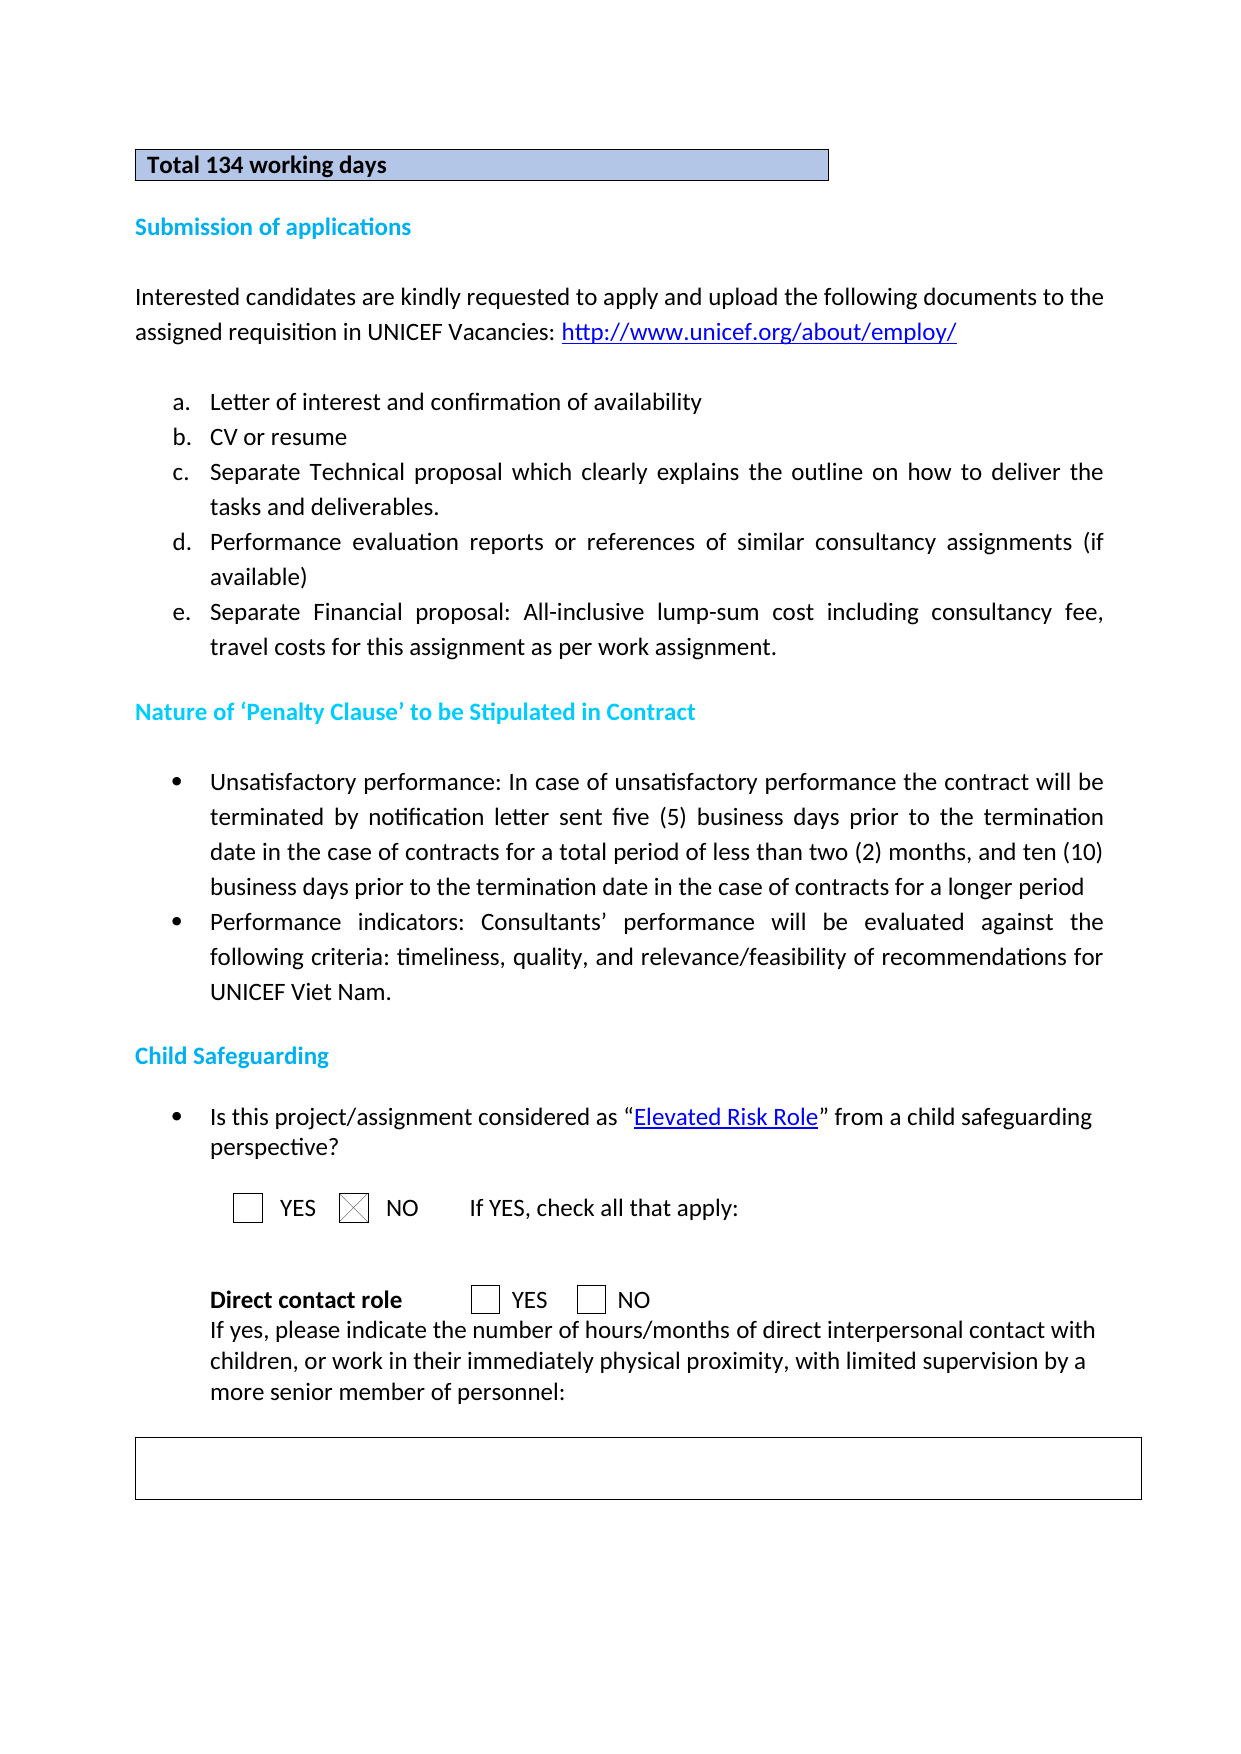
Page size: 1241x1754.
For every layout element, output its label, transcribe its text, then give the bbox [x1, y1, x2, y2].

list If yes, please indicate the number of hours/months of direct interpersonal contact with children, or work in their immediately physical proximity, with limited supervision by a more senior member of personnel: [210, 1314, 1105, 1406]
list Is this project/assignment considered as “Elevated Risk Role” from a child safeguarding perspective? [172, 1101, 1105, 1162]
list YES NO If YES, check all that apply: [210, 1192, 1105, 1223]
text Child Safeguarding [135, 1040, 1105, 1070]
table_cell Total 134 working days [136, 150, 828, 180]
list Unsatisfactory performance: In case of unsatisfactory performance the contract will be terminated by notification letter sent five (5) business days prior to the termination date in the case of contracts for a total period of less than two (2) months, and ten (10) business days prior to the termination date in the case of contracts for a longer period [172, 766, 1105, 901]
list Performance evaluation reports or references of similar consultancy assignments (if available) [172, 527, 1105, 592]
list Separate Financial proposal: All-inclusive lump-sum cost including consultancy fee, travel costs for this assignment as per work assignment. [172, 597, 1105, 662]
list Performance indicators: Consultants’ performance will be evaluated against the following criteria: timeliness, quality, and relevance/feasibility of recommendations for UNICEF Viet Nam. [172, 906, 1105, 1006]
list Direct contact role YES NO [210, 1284, 1105, 1314]
list Letter of interest and confirmation of availability [172, 387, 1105, 417]
text Submission of applications [135, 212, 1105, 242]
list CV or resume [172, 422, 1105, 452]
text Nature of ‘Penalty Clause’ to be Stipulated in Contract [135, 696, 1105, 726]
text Interested candidates are kindly requested to apply and upload the following documents to the assigned requisition in UNICEF Vacancies: http://www.unicef.org/about/employ/ [135, 282, 1105, 347]
list Separate Technical proposal which clearly explains the outline on how to deliver the tasks and deliverables. [172, 457, 1105, 522]
table_header [136, 1438, 1141, 1499]
